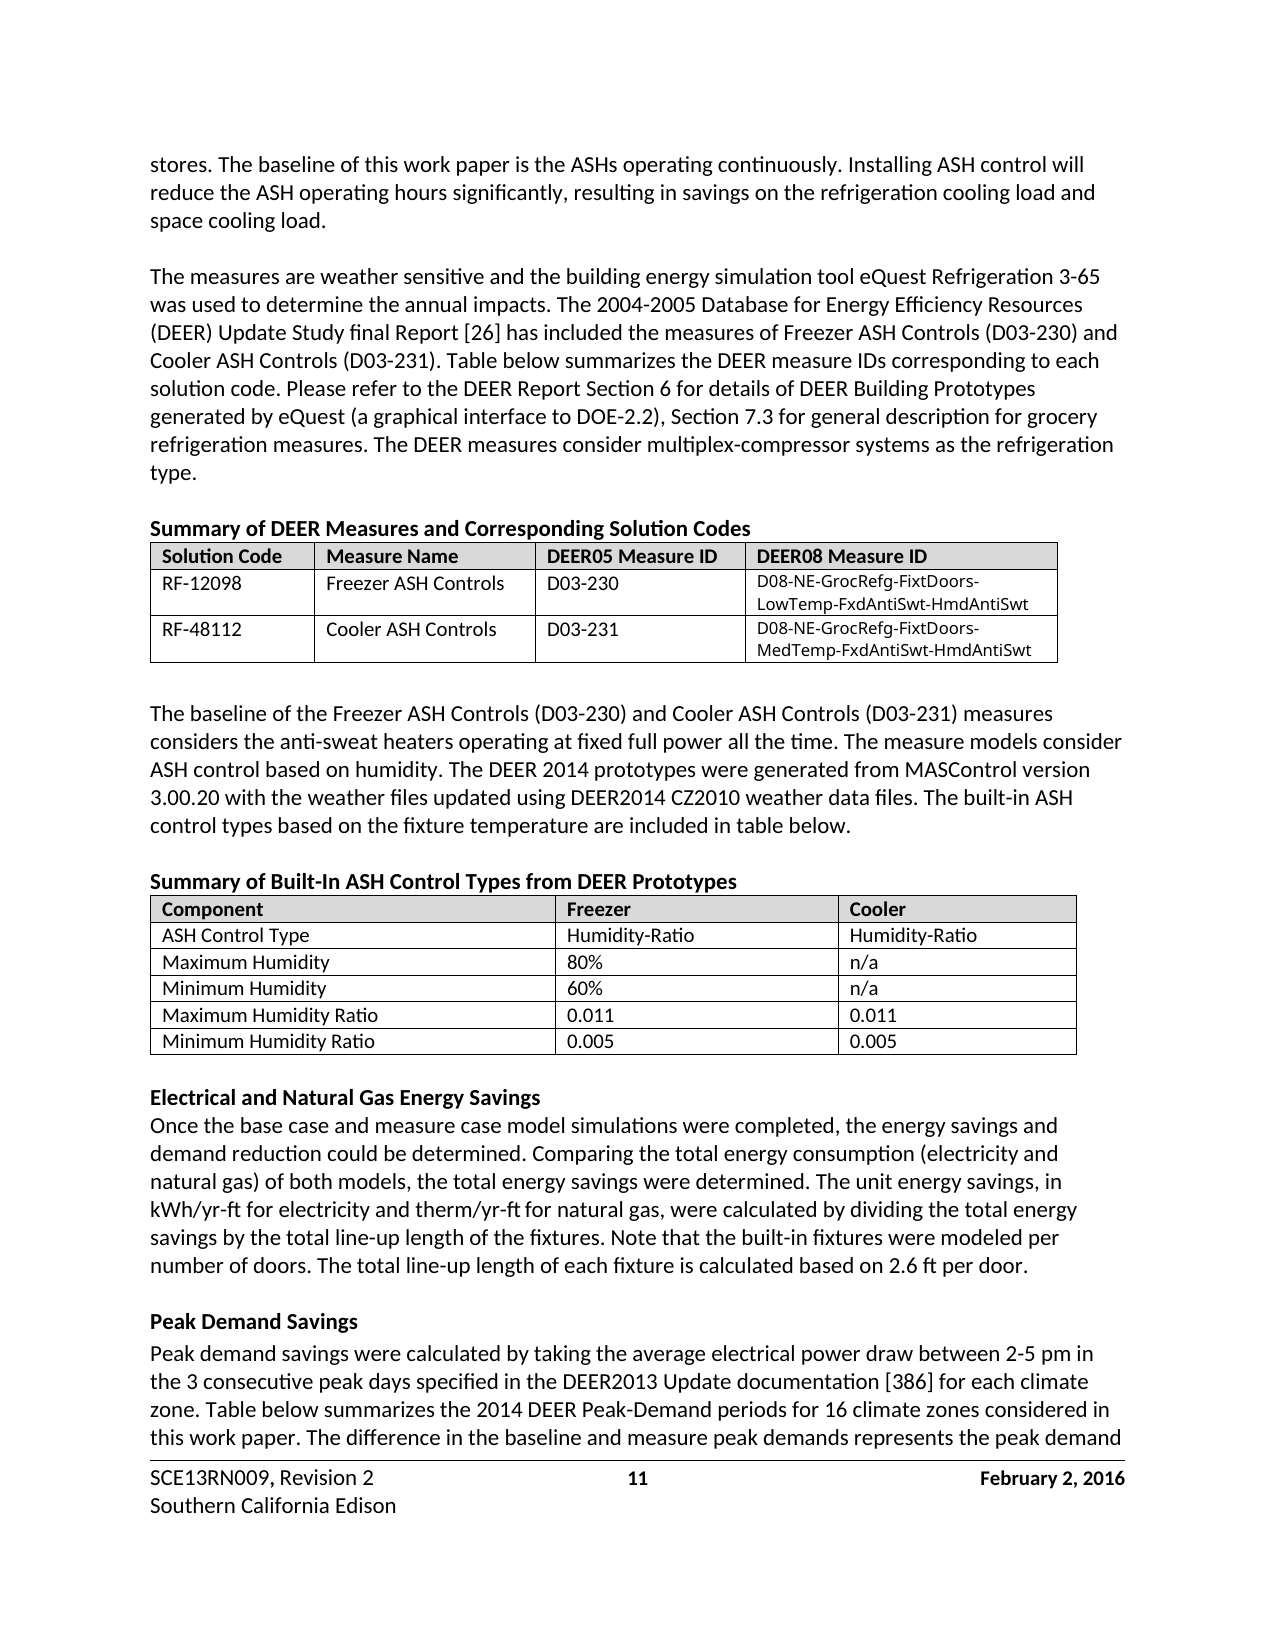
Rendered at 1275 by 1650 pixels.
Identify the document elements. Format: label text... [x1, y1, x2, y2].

text Electrical and Natural Gas Energy Savings [150, 1083, 1125, 1111]
table_cell Minimum Humidity Ratio [151, 1029, 555, 1054]
table_cell ASH Control Type [151, 923, 555, 948]
table_cell RF-48112 [151, 616, 314, 662]
table_header DEER05 Measure ID [536, 543, 745, 569]
table_cell 0.011 [839, 1002, 1076, 1027]
table_cell Humidity-Ratio [839, 923, 1076, 948]
text The baseline of the Freezer ASH Controls (D03-230) and Cooler ASH Controls (D03-231) measures considers the anti-sweat heaters operating at fixed full power all the time. The measure models consider ASH control based on humidity. The DEER 2014 prototypes were generated from MASControl version 3.00.20 with the weather files updated using DEER2014 CZ2010 weather data files. The built-in ASH control types based on the fixture temperature are included in table below. [150, 699, 1125, 839]
table_cell Freezer ASH Controls [315, 570, 535, 615]
text Summary of DEER Measures and Corresponding Solution Codes [150, 514, 1125, 542]
table_cell D03-231 [536, 616, 745, 662]
table_header Solution Code [151, 543, 314, 569]
table_cell Maximum Humidity [151, 949, 555, 974]
table_cell D03-230 [536, 570, 745, 615]
text Once the base case and measure case model simulations were completed, the energy savings and demand reduction could be determined. Comparing the total energy consumption (electricity and natural gas) of both models, the total energy savings were determined. The unit energy savings, in kWh/yr-ft for electricity and therm/yr-ft for natural gas, were calculated by dividing the total energy savings by the total line-up length of the fixtures. Note that the built-in fixtures were modeled per number of doors. The total line-up length of each fixture is calculated based on 2.6 ft per door. [150, 1111, 1125, 1279]
text Summary of Built-In ASH Control Types from DEER Prototypes [150, 867, 1125, 895]
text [150, 1339, 1125, 1451]
table_cell D08-NE-GrocRefg-FixtDoors-MedTemp-FxdAntiSwt-HmdAntiSwt [746, 616, 1057, 662]
table_cell 60% [556, 976, 838, 1001]
table_header DEER08 Measure ID [746, 543, 1057, 569]
table_cell 80% [556, 949, 838, 974]
table_cell 0.011 [556, 1002, 838, 1027]
table_cell D08-NE-GrocRefg-FixtDoors-LowTemp-FxdAntiSwt-HmdAntiSwt [746, 570, 1057, 615]
table_header Measure Name [315, 543, 535, 569]
table_cell Minimum Humidity [151, 976, 555, 1001]
table_header Cooler [839, 896, 1076, 922]
table_cell 0.005 [556, 1029, 838, 1054]
table_cell n/a [839, 976, 1076, 1001]
table_cell Humidity-Ratio [556, 923, 838, 948]
table_header Component [151, 896, 555, 922]
table_cell RF-12098 [151, 570, 314, 615]
table_cell n/a [839, 949, 1076, 974]
text Peak Demand Savings [150, 1307, 1125, 1335]
table_cell Maximum Humidity Ratio [151, 1002, 555, 1027]
table_cell Cooler ASH Controls [315, 616, 535, 662]
text The measures are weather sensitive and the building energy simulation tool eQuest Refrigeration 3-65 was used to determine the annual impacts. The 2004-2005 Database for Energy Efficiency Resources (DEER) Update Study final Report [26] has included the measures of Freezer ASH Controls (D03-230) and Cooler ASH Controls (D03-231). Table below summarizes the DEER measure IDs corresponding to each solution code. Please refer to the DEER Report Section 6 for details of DEER Building Prototypes generated by eQuest (a graphical interface to DOE-2.2), Section 7.3 for general description for grocery refrigeration measures. The DEER measures consider multiplex-compressor systems as the refrigeration type. [150, 262, 1125, 486]
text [150, 150, 1125, 234]
table_header Freezer [556, 896, 838, 922]
table_cell 0.005 [839, 1029, 1076, 1054]
